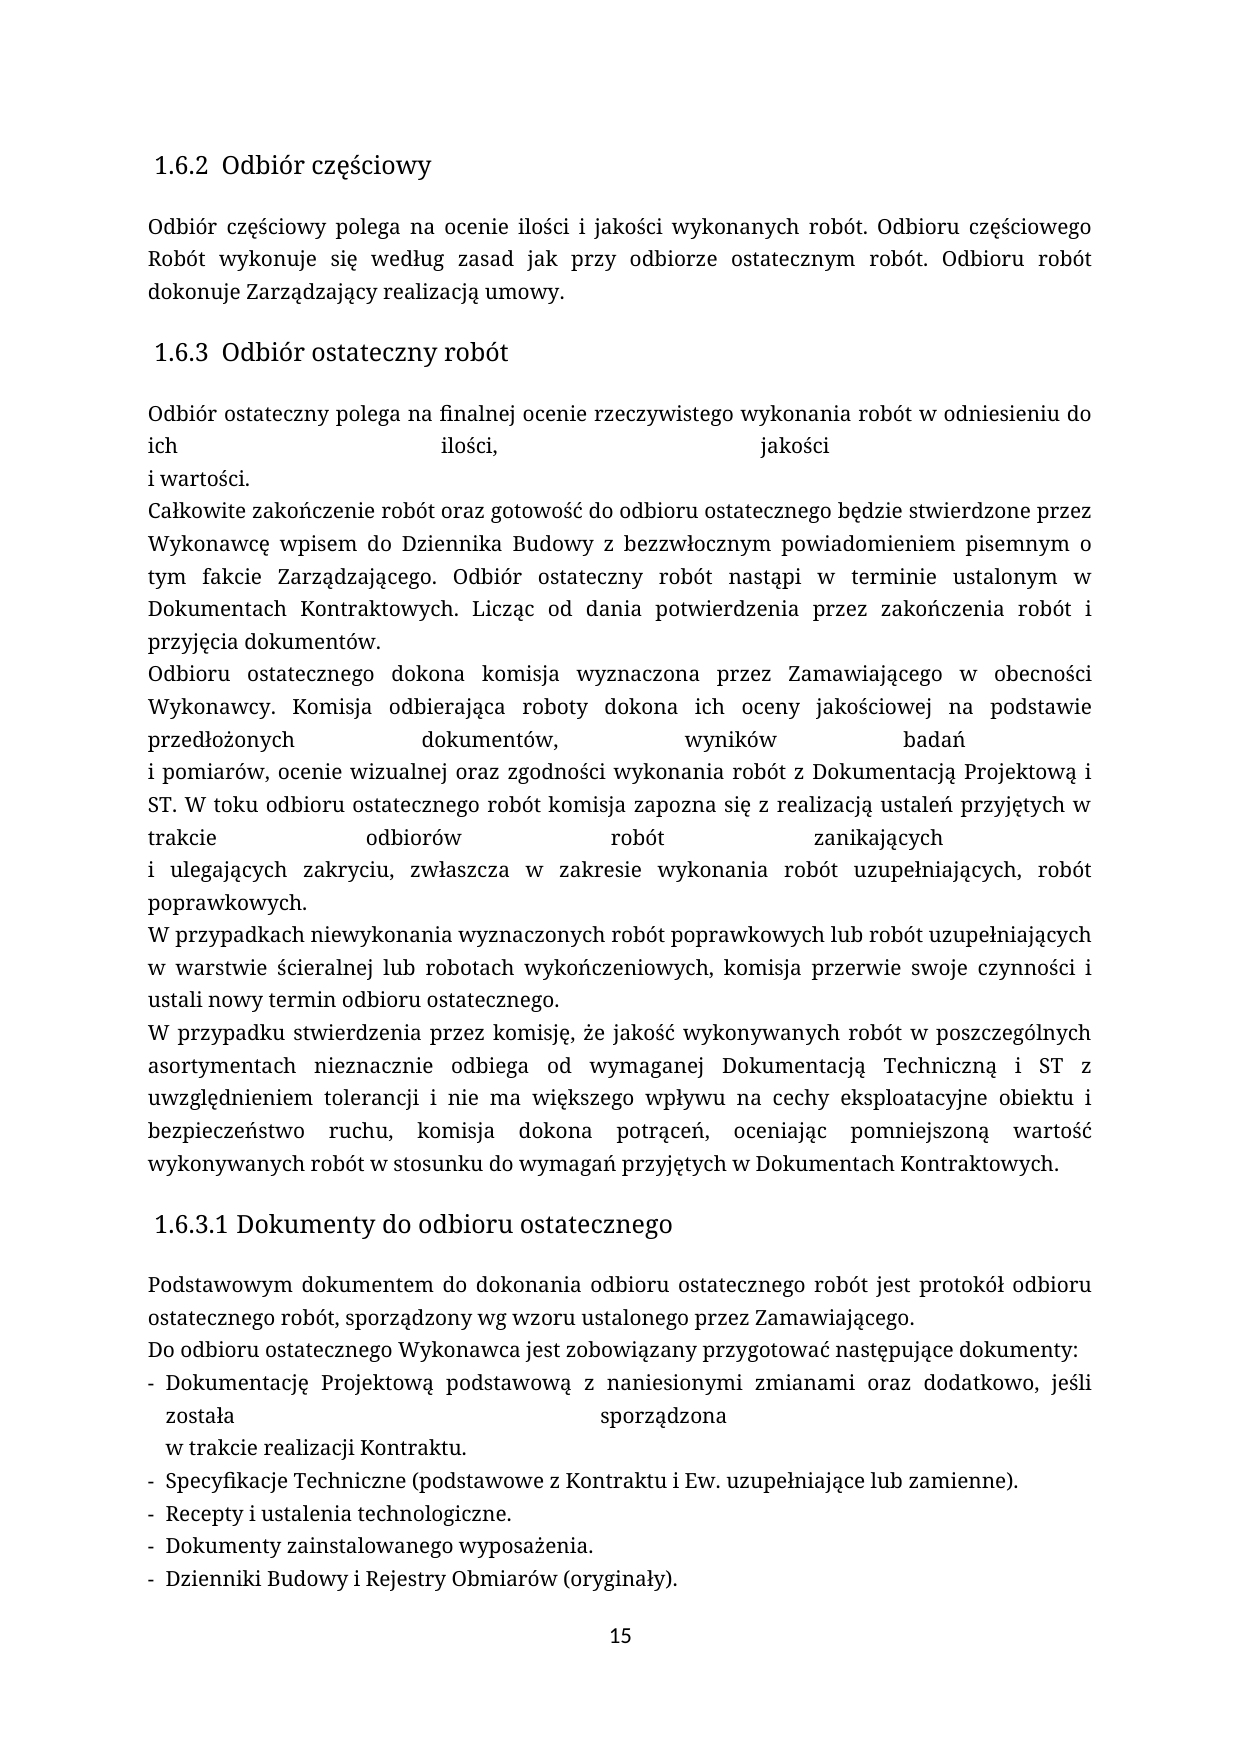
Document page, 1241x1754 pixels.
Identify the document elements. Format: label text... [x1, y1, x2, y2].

list Specyfikacje Techniczne (podstawowe z Kontraktu i Ew. uzupełniające lub zamienne). [148, 1466, 1093, 1494]
list Odbioru ostatecznego dokona komisja wyznaczona przez Zamawiającego w obecności Wykonawcy. Komisja odbierająca roboty dokona ich oceny jakościowej na podstawie przedłożonych dokumentów, wyników badań i pomiarów, ocenie wizualnej oraz zgodności wykonania robót z Dokumentacją Projektową i ST. W toku odbioru ostatecznego robót komisja zapozna się z realizacją ustaleń przyjętych w trakcie odbiorów robót zanikających i ulegających zakryciu, zwłaszcza w zakresie wykonania robót uzupełniających, robót poprawkowych. [148, 659, 1093, 916]
list Odbiór ostateczny polega na finalnej ocenie rzeczywistego wykonania robót w odniesieniu do ich ilości, jakości i wartości. [148, 399, 1093, 492]
list W przypadku stwierdzenia przez komisję, że jakość wykonywanych robót w poszczególnych asortymentach nieznacznie odbiega od wymaganej Dokumentacją Techniczną i ST z uwzględnieniem tolerancji i nie ma większego wpływu na cechy eksploatacyjne obiektu i bezpieczeństwo ruchu, komisja dokona potrąceń, oceniając pomniejszoną wartość wykonywanych robót w stosunku do wymagań przyjętych w Dokumentach Kontraktowych. [148, 1018, 1093, 1177]
list Recepty i ustalenia technologiczne. [148, 1499, 1093, 1527]
subtitle Dokumenty do odbioru ostatecznego [148, 1206, 1093, 1240]
list Odbiór częściowy polega na ocenie ilości i jakości wykonanych robót. Odbioru częściowego Robót wykonuje się według zasad jak przy odbiorze ostatecznym robót. Odbioru robót dokonuje Zarządzający realizacją umowy. [148, 212, 1093, 305]
subtitle Odbiór ostateczny robót [148, 334, 1093, 369]
list W przypadkach niewykonania wyznaczonych robót poprawkowych lub robót uzupełniających w warstwie ścieralnej lub robotach wykończeniowych, komisja przerwie swoje czynności i ustali nowy termin odbioru ostatecznego. [148, 920, 1093, 1014]
list Dokumentację Projektową podstawową z naniesionymi zmianami oraz dodatkowo, jeśli została sporządzona w trakcie realizacji Kontraktu. [148, 1368, 1093, 1462]
list Dokumenty zainstalowanego wyposażenia. [148, 1531, 1093, 1560]
list Całkowite zakończenie robót oraz gotowość do odbioru ostatecznego będzie stwierdzone przez Wykonawcę wpisem do Dziennika Budowy z bezzwłocznym powiadomieniem pisemnym o tym fakcie Zarządzającego. Odbiór ostateczny robót nastąpi w terminie ustalonym w Dokumentach Kontraktowych. Licząc od dania potwierdzenia przez zakończenia robót i przyjęcia dokumentów. [148, 497, 1093, 655]
list Dzienniki Budowy i Rejestry Obmiarów (oryginały). [148, 1564, 1093, 1592]
text Podstawowym dokumentem do dokonania odbioru ostatecznego robót jest protokół odbioru ostatecznego robót, sporządzony wg wzoru ustalonego przez Zamawiającego. [148, 1270, 1093, 1331]
text Do odbioru ostatecznego Wykonawca jest zobowiązany przygotować następujące dokumenty: [148, 1336, 1093, 1364]
subtitle Odbiór częściowy [148, 148, 1093, 182]
